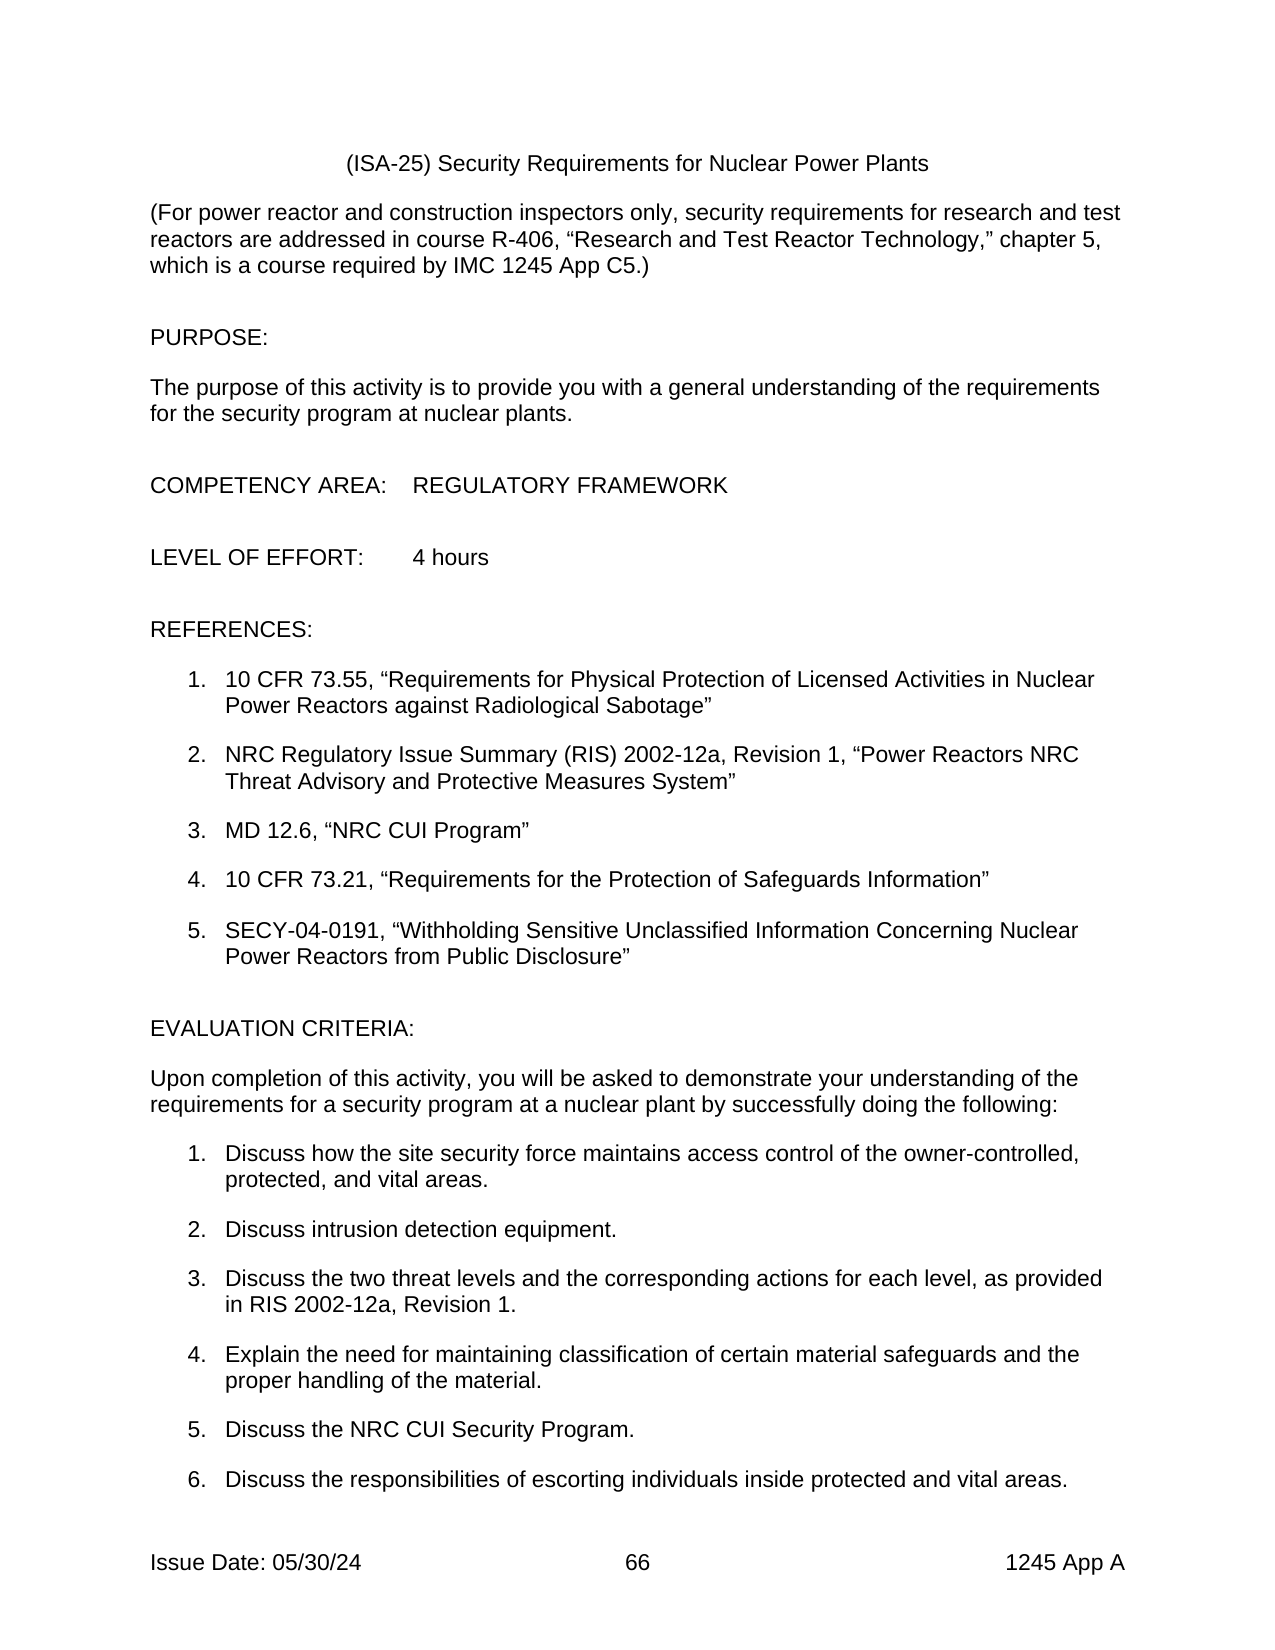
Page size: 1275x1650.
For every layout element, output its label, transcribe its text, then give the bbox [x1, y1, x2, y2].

list NRC Regulatory Issue Summary (RIS) 2002-12a, Revision 1, “Power Reactors NRC Threat Advisory and Protective Measures System” [187, 741, 1125, 794]
list Explain the need for maintaining classification of certain material safeguards and the proper handling of the material. [187, 1341, 1125, 1393]
list 10 CFR 73.55, “Requirements for Physical Protection of Licensed Activities in Nuclear Power Reactors against Radiological Sabotage” [187, 666, 1125, 718]
list Discuss the two threat levels and the corresponding actions for each level, as provided in RIS 2002-12a, Revision 1. [187, 1265, 1125, 1318]
list Discuss how the site security force maintains access control of the owner-controlled, protected, and vital areas. [187, 1140, 1125, 1193]
text (ISA-25) Security Requirements for Nuclear Power Plants [150, 150, 1125, 176]
subtitle PURPOSE: [150, 324, 1125, 351]
subtitle COMPETENCY AREA: REGULATORY FRAMEWORK [150, 472, 1125, 498]
list SECY‑04-0191, “Withholding Sensitive Unclassified Information Concerning Nuclear Power Reactors from Public Disclosure” [187, 915, 1125, 969]
list 10 CFR 73.21, “Requirements for the Protection of Safeguards Information” [187, 866, 1125, 892]
list Discuss intrusion detection equipment. [187, 1216, 1125, 1242]
list Discuss the responsibilities of escorting individuals inside protected and vital areas. [187, 1466, 1125, 1492]
subtitle EVALUATION CRITERIA: [150, 1015, 1125, 1042]
text Upon completion of this activity, you will be asked to demonstrate your understanding of the requirements for a security program at a nuclear plant by successfully doing the following: [150, 1064, 1125, 1117]
text (For power reactor and construction inspectors only, security requirements for research and test reactors are addressed in course R-406, “Research and Test Reactor Technology,” chapter 5, which is a course required by IMC 1245 App C5.) [150, 199, 1125, 278]
list Discuss the NRC CUI Security Program. [187, 1416, 1125, 1443]
subtitle REFERENCES: [150, 616, 1125, 643]
text The purpose of this activity is to provide you with a general understanding of the requirements for the security program at nuclear plants. [150, 373, 1125, 426]
list MD 12.6, “NRC CUI Program” [187, 817, 1125, 843]
subtitle LEVEL OF EFFORT: 4 hours [150, 544, 1125, 571]
